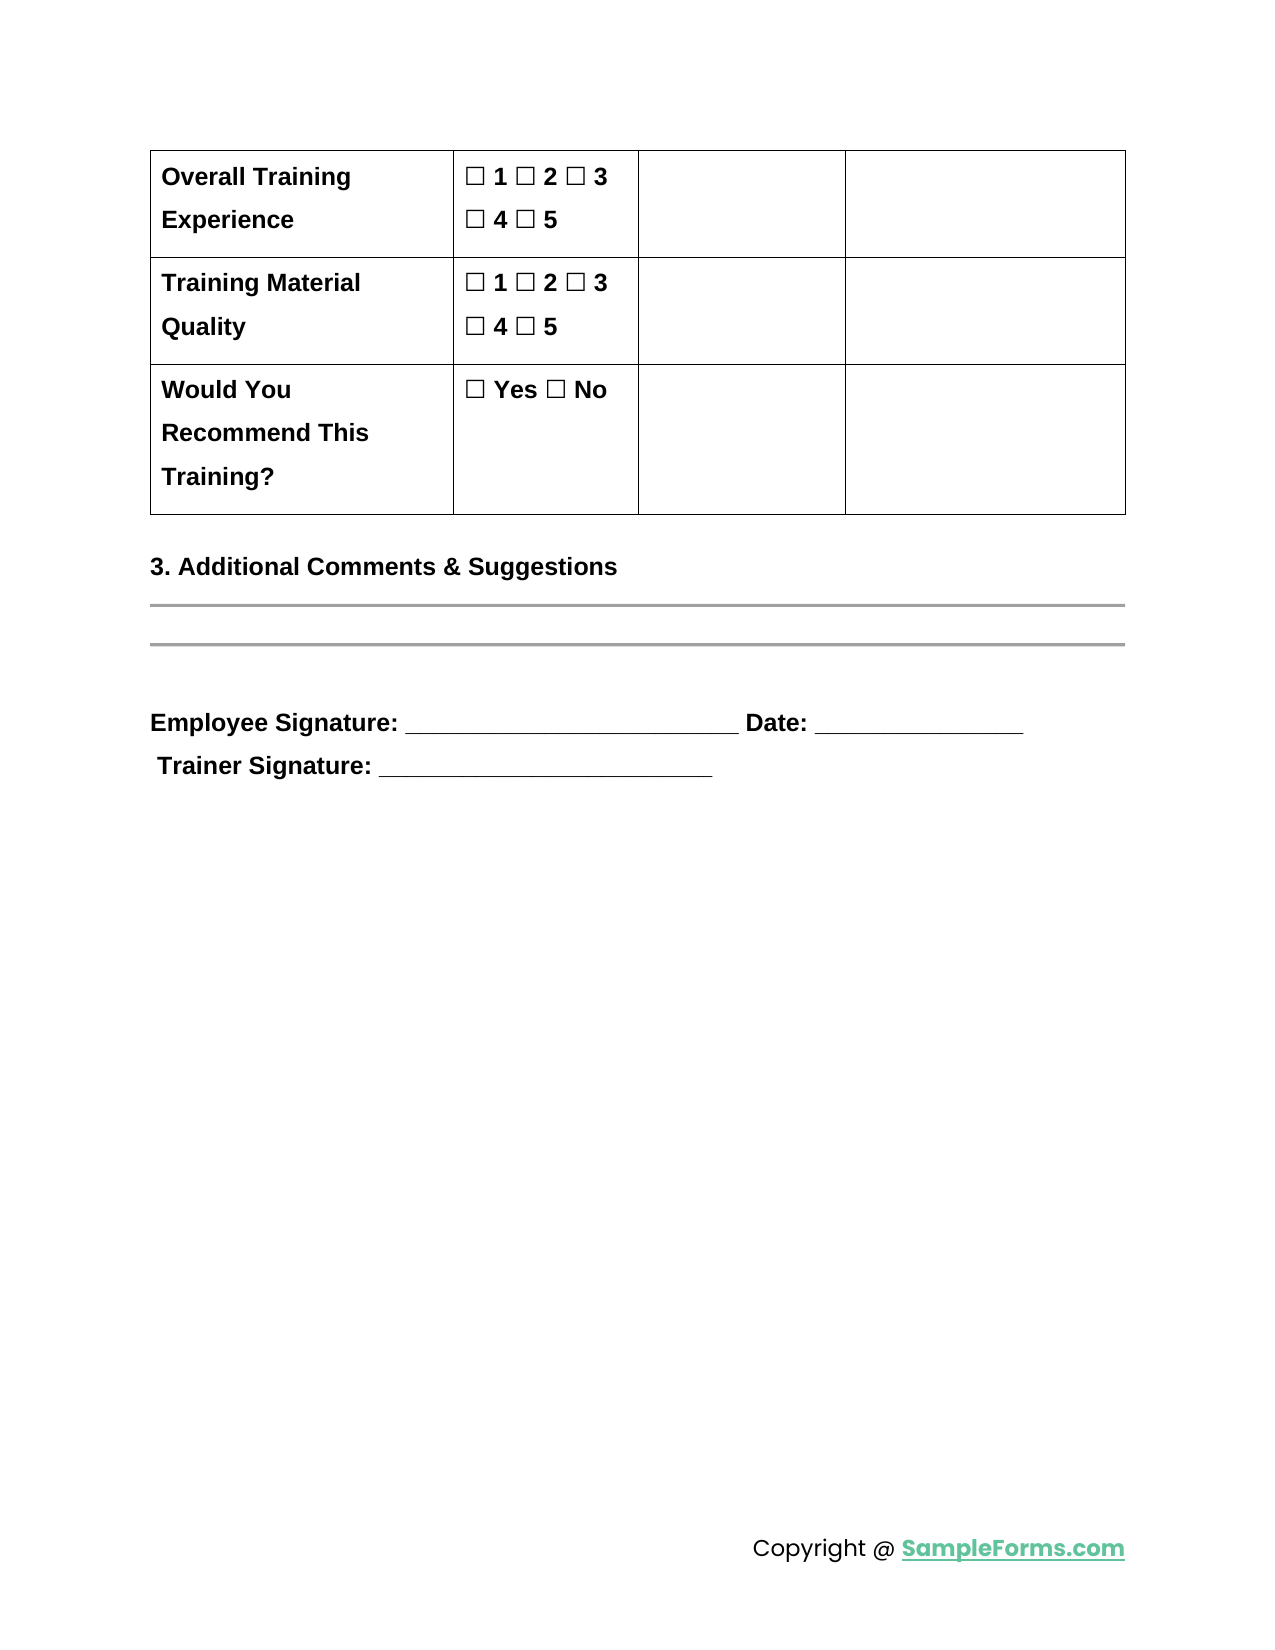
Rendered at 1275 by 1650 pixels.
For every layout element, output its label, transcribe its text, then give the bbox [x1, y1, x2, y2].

table_cell [639, 365, 845, 514]
table_cell Training Material Quality [151, 258, 453, 364]
table_cell Overall Training Experience [151, 151, 453, 257]
table_cell ☐ 1 ☐ 2 ☐ 3 ☐ 4 ☐ 5 [454, 151, 638, 257]
table_cell ☐ 1 ☐ 2 ☐ 3 ☐ 4 ☐ 5 [454, 258, 638, 364]
table_cell Would You Recommend This Training? [151, 365, 453, 514]
table_cell [846, 258, 1125, 364]
table_cell [639, 258, 845, 364]
text Employee Signature: ________________________ Date: _______________ Trainer Signature: ________________________ [150, 708, 1125, 779]
table_cell [639, 151, 845, 257]
table_cell [846, 365, 1125, 514]
subtitle 3. Additional Comments & Suggestions [150, 552, 1125, 581]
table_cell ☐ Yes ☐ No [454, 365, 638, 514]
table_cell [846, 151, 1125, 257]
